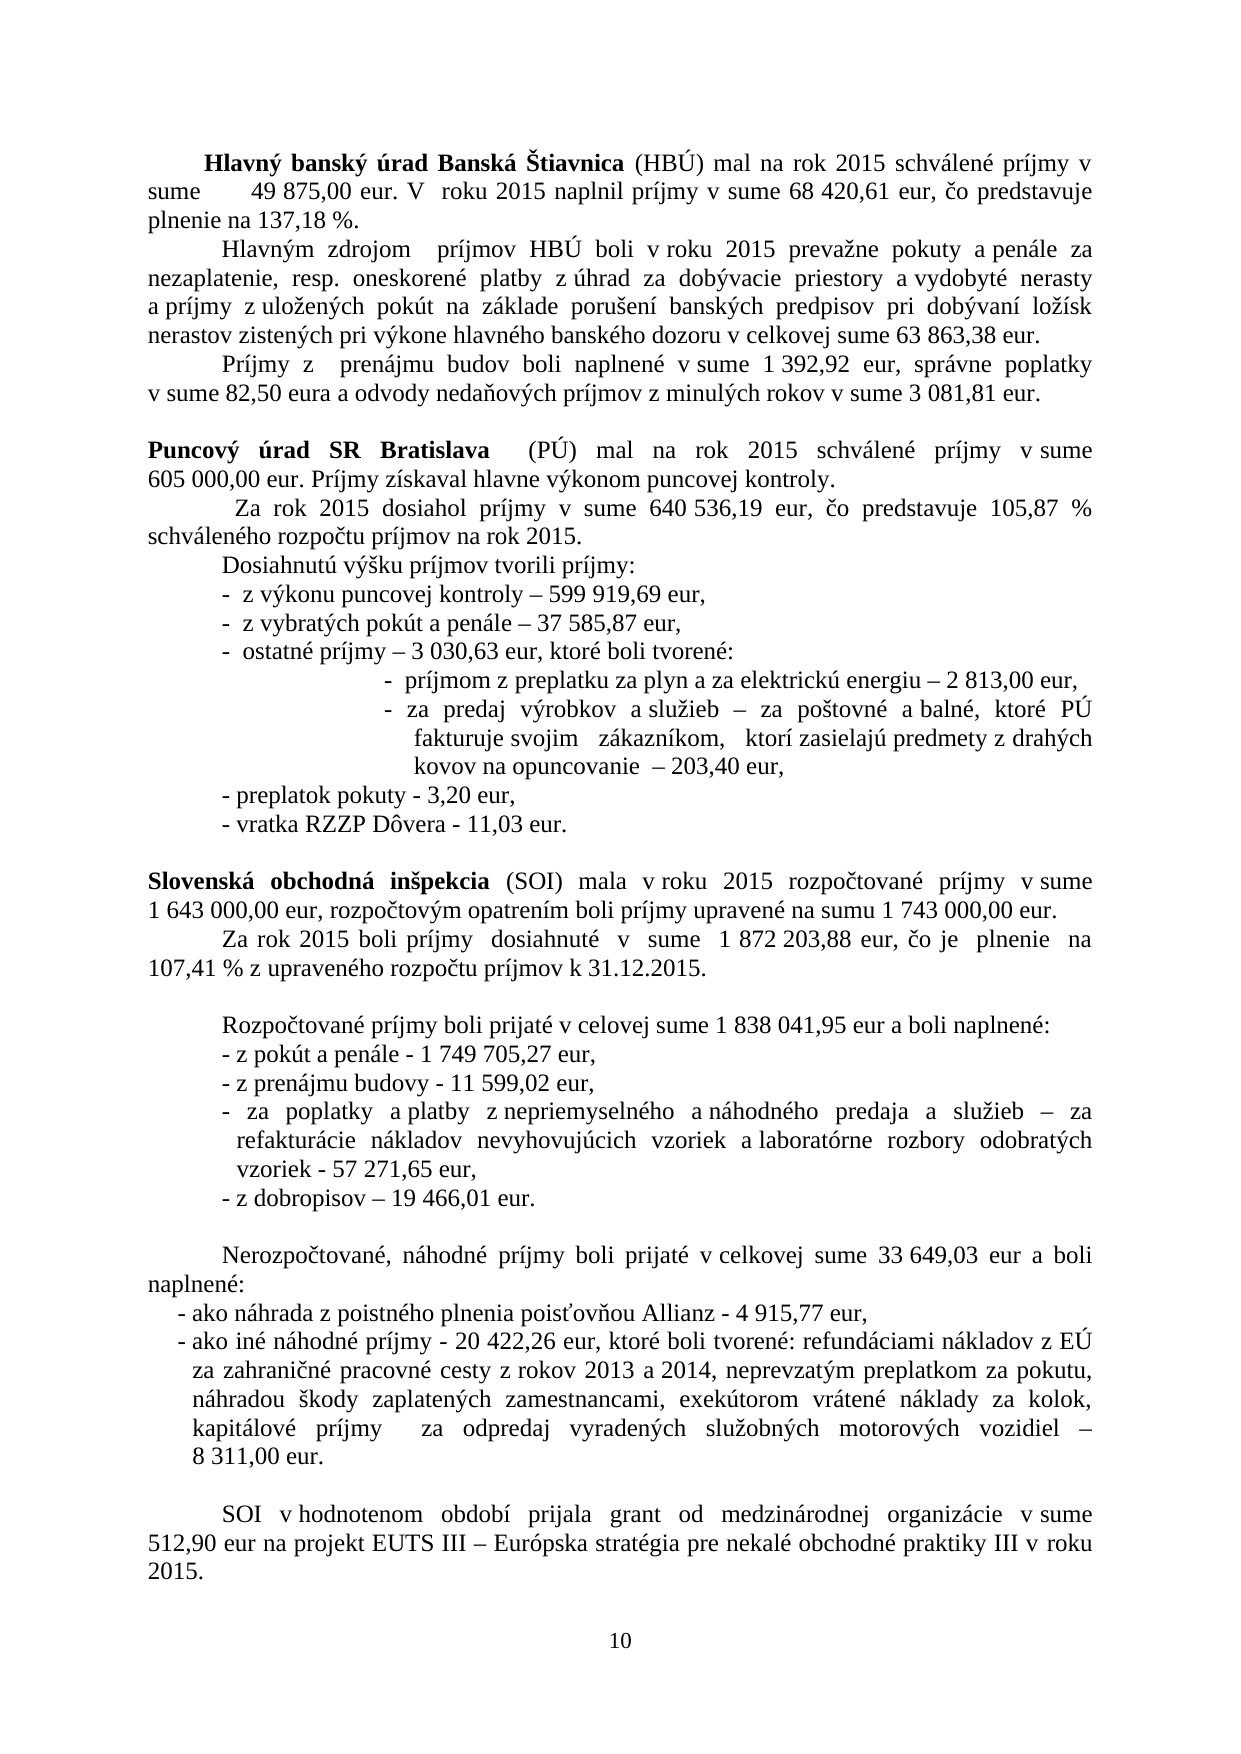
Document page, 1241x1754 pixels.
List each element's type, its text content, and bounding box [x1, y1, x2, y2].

text Hlavným zdrojom príjmov HBÚ boli v roku 2015 prevažne pokuty a penále za nezaplatenie, resp. oneskorené platby z úhrad za dobývacie priestory a vydobyté nerasty a príjmy z uložených pokút na základe porušení banských predpisov pri dobývaní ložísk nerastov zistených pri výkone hlavného banského dozoru v celkovej sume 63 863,38 eur. [148, 234, 1092, 349]
text - príjmom z preplatku za plyn a za elektrickú energiu – 2 813,00 eur, [384, 665, 1092, 694]
text SOI v hodnotenom období prijala grant od medzinárodnej organizácie v sume 512,90 eur na projekt EUTS III – Európska stratégia pre nekalé obchodné praktiky III v roku 2015. [148, 1499, 1092, 1585]
text Hlavný banský úrad Banská Štiavnica (HBÚ) mal na rok 2015 schválené príjmy v sume 49 875,00 eur. V roku 2015 naplnil príjmy v sume 68 420,61 eur, čo predstavuje plnenie na 137,18 %. [148, 148, 1092, 234]
text Príjmy z prenájmu budov boli naplnené v sume 1 392,92 eur, správne poplatky v sume 82,50 eura a odvody nedaňových príjmov z minulých rokov v sume 3 081,81 eur. [148, 349, 1092, 406]
text - z výkonu puncovej kontroly – 599 919,69 eur, [148, 579, 1092, 608]
text - ostatné príjmy – 3 030,63 eur, ktoré boli tvorené: [148, 636, 1092, 665]
text - z prenájmu budovy - 11 599,02 eur, [148, 1068, 1092, 1096]
text - preplatok pokuty - 3,20 eur, [148, 780, 1092, 809]
text - ako iné náhodné príjmy - 20 422,26 eur, ktoré boli tvorené: refundáciami nákladov z EÚ za zahraničné pracovné cesty z rokov 2013 a 2014, neprevzatým preplatkom za pokutu, náhradou škody zaplatených zamestnancami, exekútorom vrátené náklady za kolok, kapitálové príjmy za odpredaj vyradených služobných motorových vozidiel – 8 311,00 eur. [177, 1326, 1092, 1470]
text Dosiahnutú výšku príjmov tvorili príjmy: [148, 550, 1092, 579]
text - z dobropisov – 19 466,01 eur. [148, 1183, 1092, 1211]
text Za rok 2015 boli príjmy dosiahnuté v sume 1 872 203,88 eur, čo je plnenie na 107,41 % z upraveného rozpočtu príjmov k 31.12.2015. [148, 924, 1092, 981]
text - za predaj výrobkov a služieb – za poštovné a balné, ktoré PÚ fakturuje svojim zákazníkom, ktorí zasielajú predmety z drahých kovov na opuncovanie – 203,40 eur, [384, 694, 1092, 780]
text Nerozpočtované, náhodné príjmy boli prijaté v celkovej sume 33 649,03 eur a boli naplnené: [148, 1240, 1092, 1298]
text - vratka RZZP Dôvera - 11,03 eur. [148, 809, 1092, 838]
text Rozpočtované príjmy boli prijaté v celovej sume 1 838 041,95 eur a boli naplnené: [148, 1010, 1092, 1039]
text Slovenská obchodná inšpekcia (SOI) mala v roku 2015 rozpočtované príjmy v sume 1 643 000,00 eur, rozpočtovým opatrením boli príjmy upravené na sumu 1 743 000,00 eur. [148, 866, 1092, 924]
text - z vybratých pokút a penále – 37 585,87 eur, [148, 608, 1092, 636]
text - z pokút a penále - 1 749 705,27 eur, [148, 1039, 1092, 1068]
text Puncový úrad SR Bratislava (PÚ) mal na rok 2015 schválené príjmy v sume 605 000,00 eur. Príjmy získaval hlavne výkonom puncovej kontroly. [148, 435, 1092, 493]
text - za poplatky a platby z nepriemyselného a náhodného predaja a služieb – za refakturácie nákladov nevyhovujúcich vzoriek a laboratórne rozbory odobratých vzoriek - 57 271,65 eur, [222, 1096, 1092, 1183]
text Za rok 2015 dosiahol príjmy v sume 640 536,19 eur, čo predstavuje 105,87 % schváleného rozpočtu príjmov na rok 2015. [148, 493, 1092, 550]
text - ako náhrada z poistného plnenia poisťovňou Allianz - 4 915,77 eur, [148, 1298, 1092, 1326]
